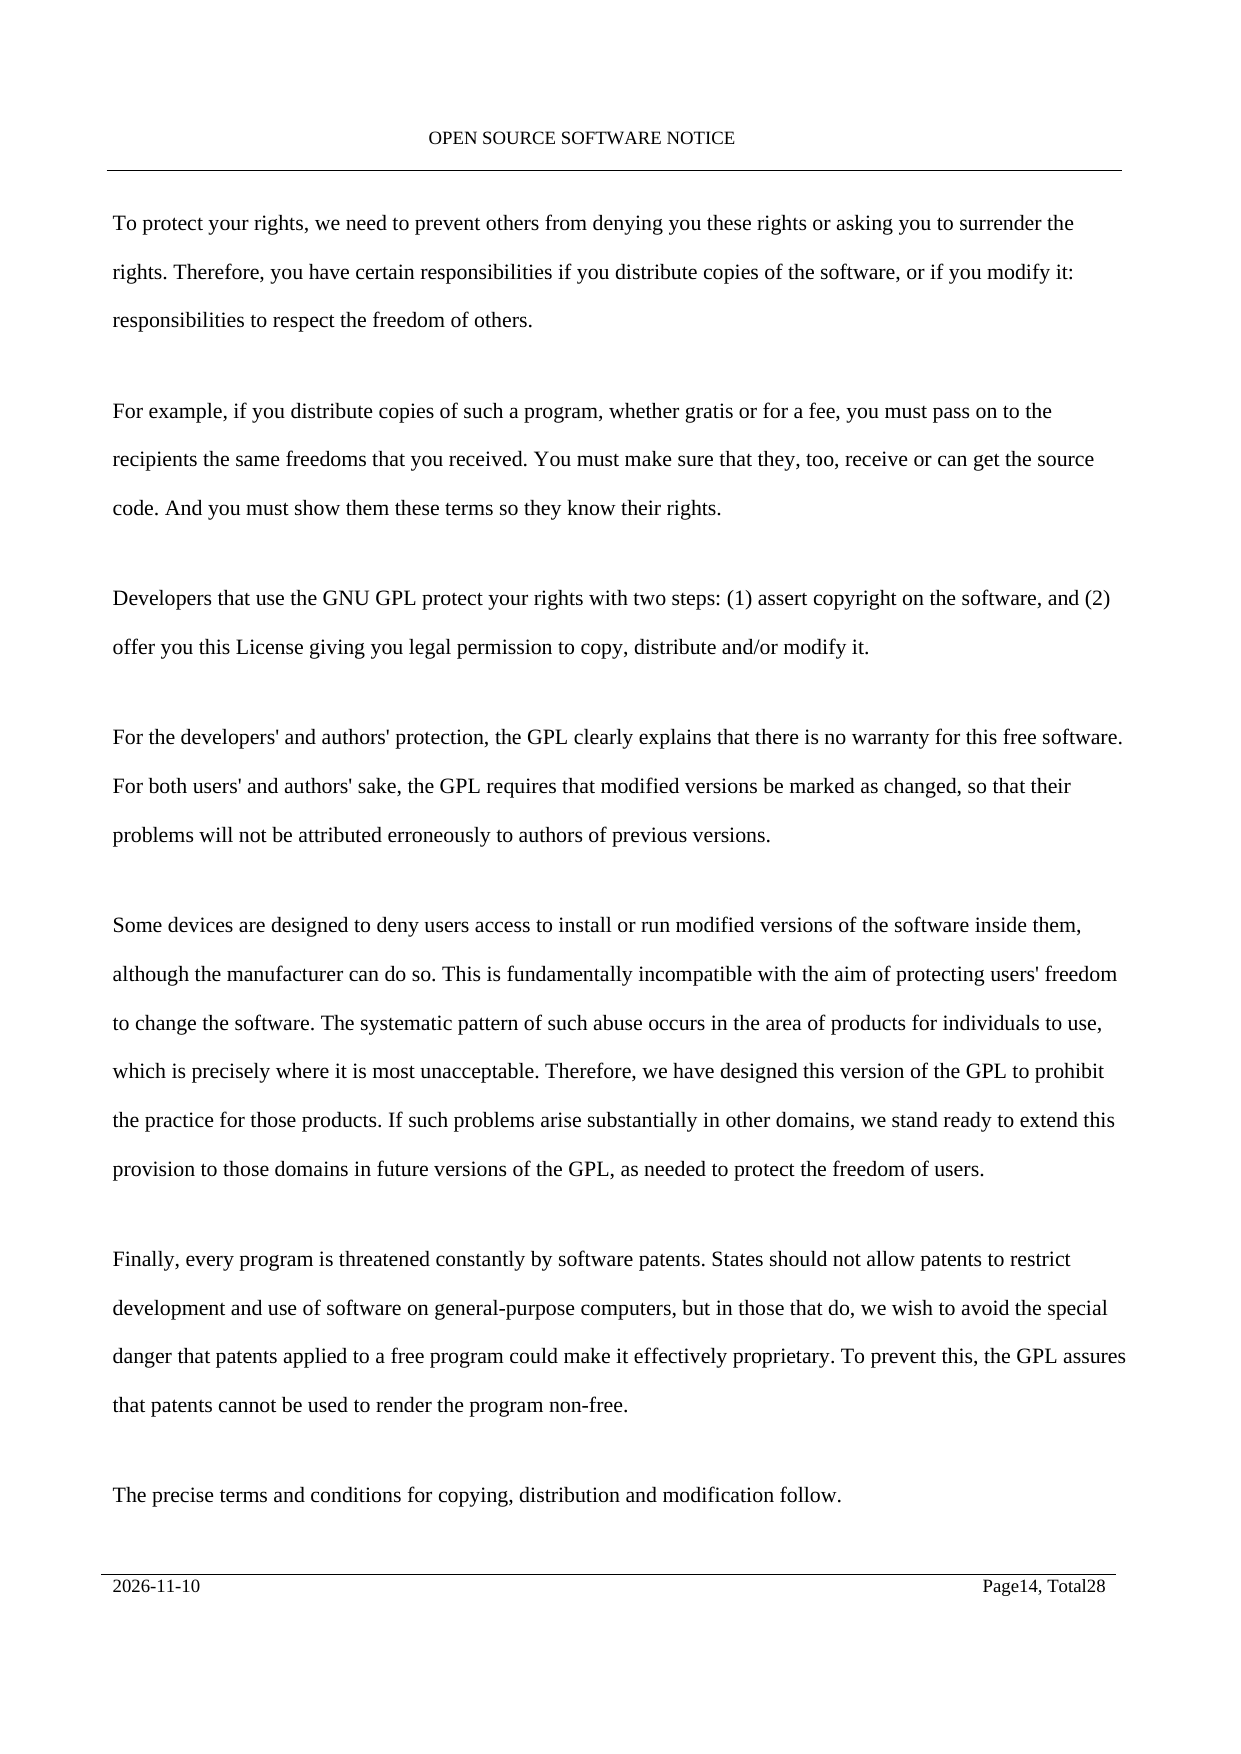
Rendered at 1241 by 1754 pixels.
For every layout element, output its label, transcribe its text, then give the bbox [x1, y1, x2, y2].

text Some devices are designed to deny users access to install or run modified versions of the software inside them, although the manufacturer can do so. This is fundamentally incompatible with the aim of protecting users' freedom to change the software. The systematic pattern of such abuse occurs in the area of products for individuals to use, which is precisely where it is most unacceptable. Therefore, we have designed this version of the GPL to prohibit the practice for those products. If such problems arise substantially in other domains, we stand ready to extend this provision to those domains in future versions of the GPL, as needed to protect the freedom of users. [112, 908, 1128, 1185]
text To protect your rights, we need to prevent others from denying you these rights or asking you to surrender the rights. Therefore, you have certain responsibilities if you distribute copies of the software, or if you modify it: responsibilities to respect the freedom of others. [112, 206, 1128, 336]
text Developers that use the GNU GPL protect your rights with two steps: (1) assert copyright on the software, and (2) offer you this License giving you legal permission to copy, distribute and/or modify it. [112, 582, 1128, 663]
text For example, if you distribute copies of such a program, whether gratis or for a fee, you must pass on to the recipients the same freedoms that you received. You must make sure that they, too, receive or can get the source code. And you must show them these terms so they know their rights. [112, 394, 1128, 524]
text Finally, every program is threatened constantly by software patents. States should not allow patents to restrict development and use of software on general-purpose computers, but in those that do, we wish to avoid the special danger that patents applied to a free program could make it effectively proprietary. To prevent this, the GPL assures that patents cannot be used to render the program non-free. [112, 1242, 1128, 1421]
text For the developers' and authors' protection, the GPL clearly explains that there is no warranty for this free software. For both users' and authors' sake, the GPL requires that modified versions be marked as changed, so that their problems will not be attributed erroneously to authors of previous versions. [112, 721, 1128, 851]
text The precise terms and conditions for copying, distribution and modification follow. [112, 1479, 1128, 1511]
